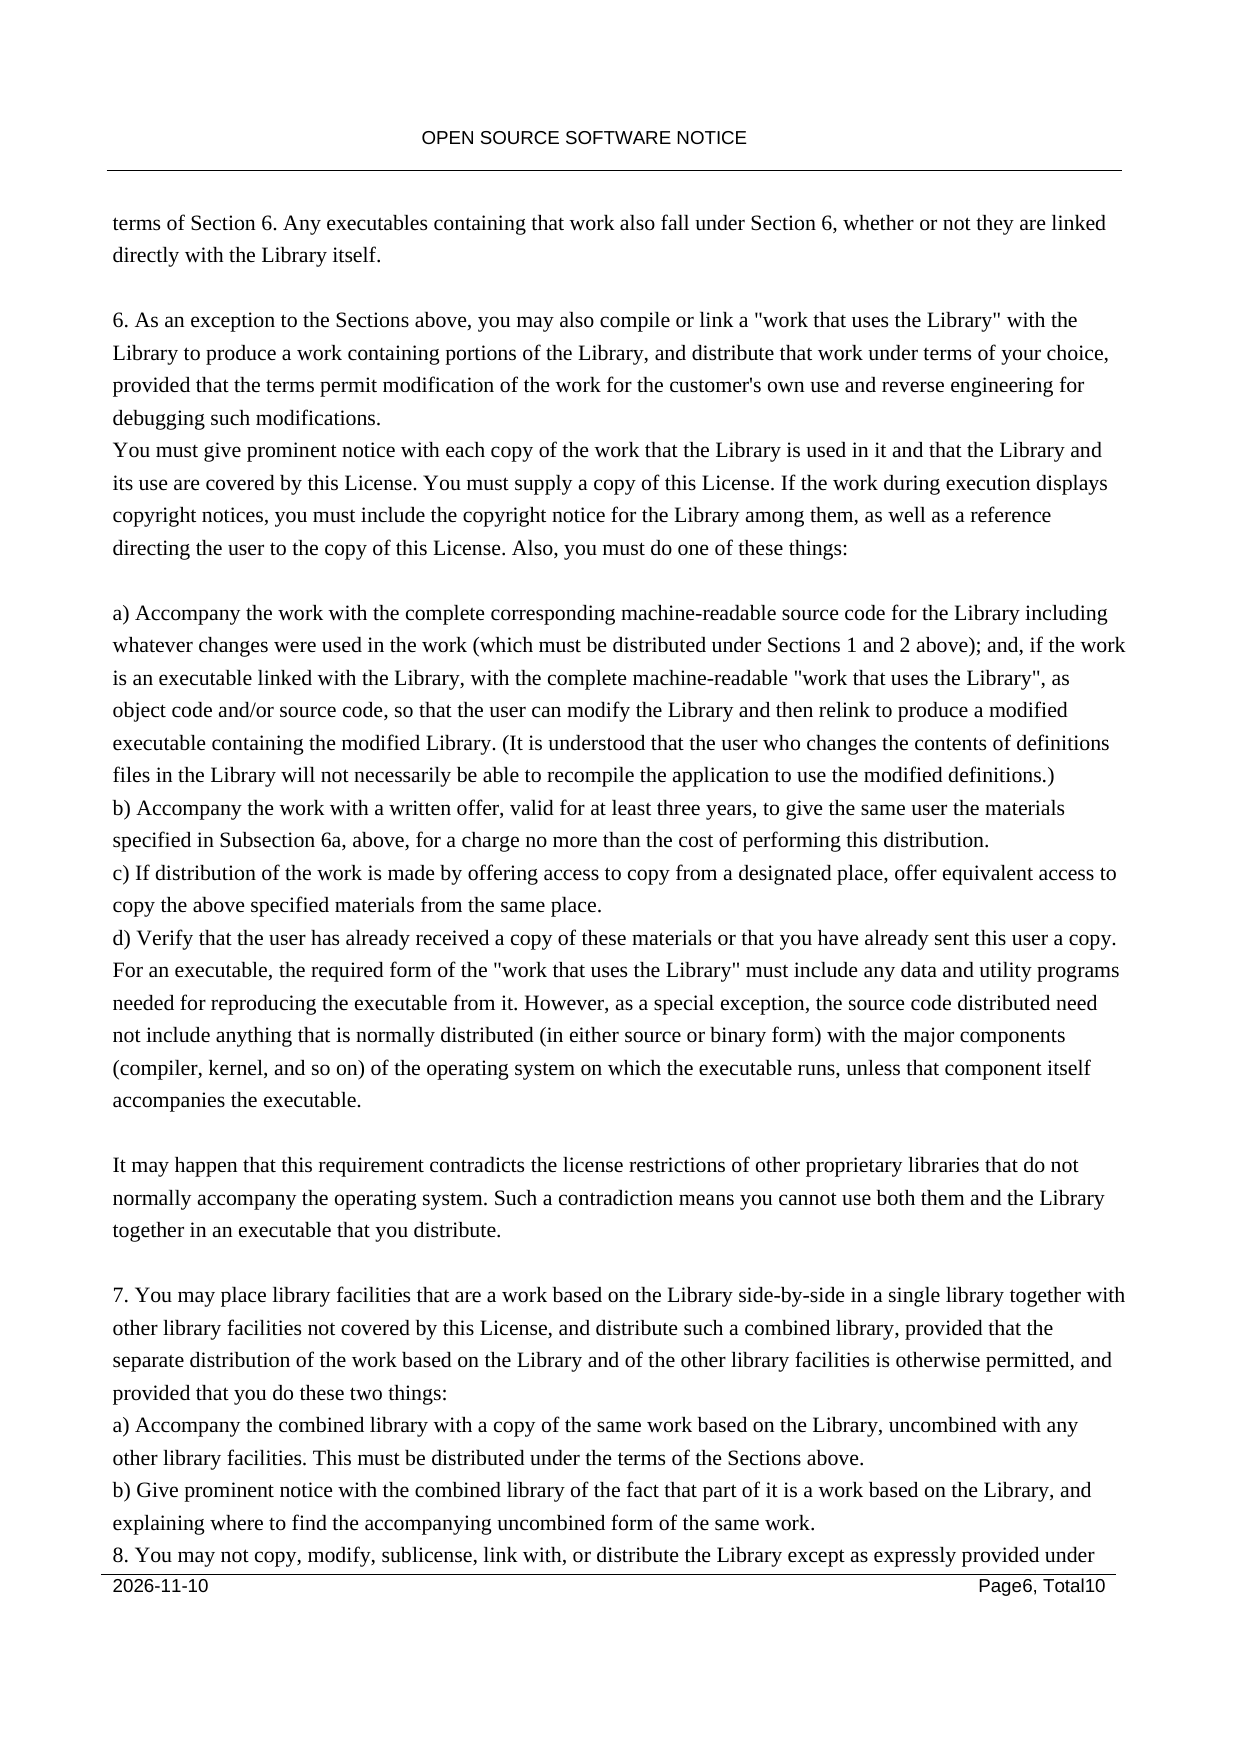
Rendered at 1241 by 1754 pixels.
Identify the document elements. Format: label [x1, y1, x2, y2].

text [112, 206, 1128, 1571]
